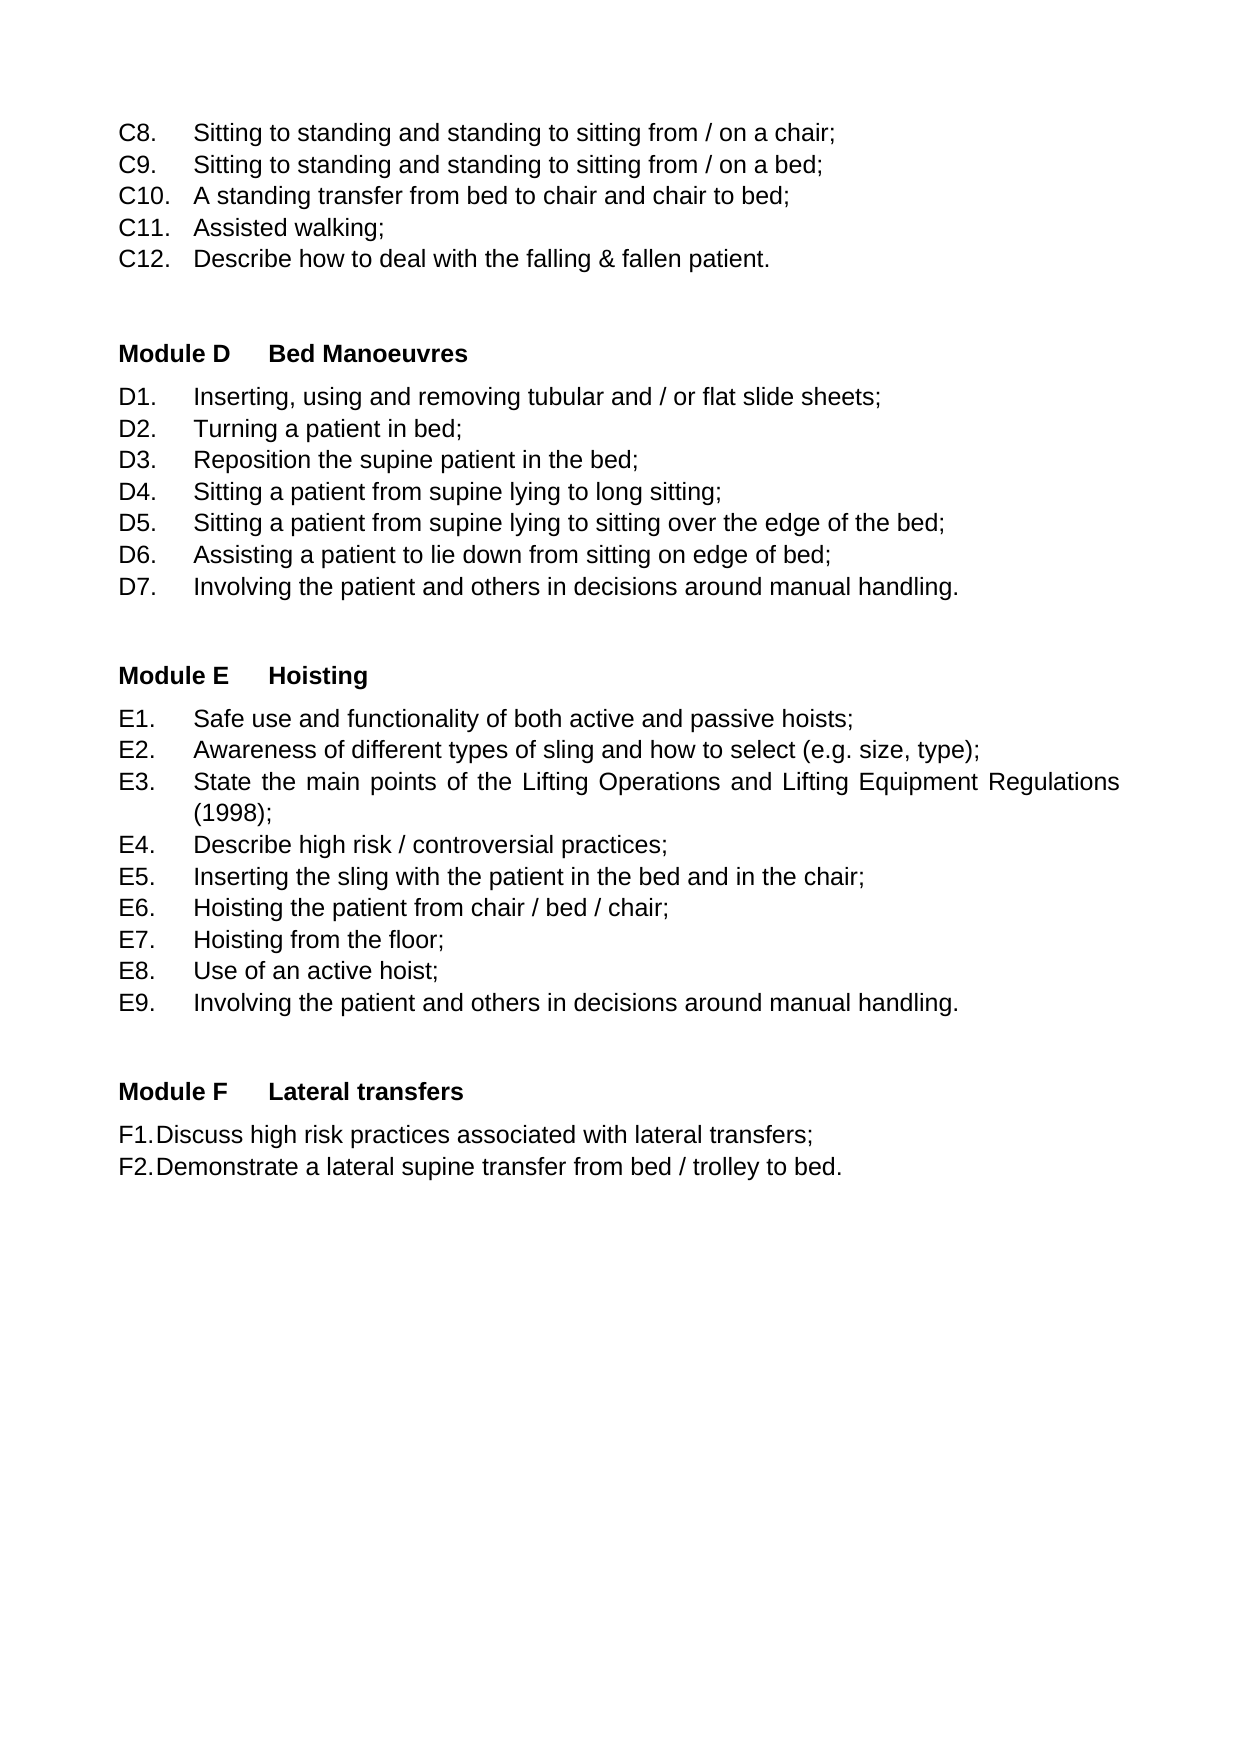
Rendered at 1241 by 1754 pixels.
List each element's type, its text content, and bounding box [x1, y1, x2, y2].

subtitle Module E Hoisting [118, 661, 1122, 689]
list Hoisting the patient from chair / bed / chair; [118, 893, 1122, 922]
subtitle Sitting to standing and standing to sitting from / on a bed; [118, 150, 1122, 178]
list Awareness of different types of sling and how to select (e.g. size, type); [118, 735, 1122, 764]
list Sitting a patient from supine lying to sitting over the edge of the bed; [118, 508, 1123, 537]
subtitle Describe how to deal with the falling & fallen patient. [118, 244, 1122, 273]
subtitle Module D Bed Manoeuvres [118, 339, 1122, 368]
list Inserting, using and removing tubular and / or flat slide sheets; [118, 382, 1123, 411]
list Use of an active hoist; [118, 956, 1122, 985]
list Safe use and functionality of both active and passive hoists; [118, 704, 1122, 732]
text Module F Lateral transfers [118, 1077, 1122, 1106]
list Involving the patient and others in decisions around manual handling. [118, 988, 1122, 1017]
list Assisting a patient to lie down from sitting on edge of bed; [118, 540, 1123, 569]
list Demonstrate a lateral supine transfer from bed / trolley to bed. [118, 1152, 1122, 1180]
list Inserting the sling with the patient in the bed and in the chair; [118, 862, 1122, 890]
list Sitting a patient from supine lying to long sitting; [118, 477, 1123, 506]
list Hoisting from the floor; [118, 925, 1122, 953]
list Involving the patient and others in decisions around manual handling. [118, 572, 1123, 600]
list Discuss high risk practices associated with lateral transfers; [118, 1120, 1122, 1149]
subtitle A standing transfer from bed to chair and chair to bed; [118, 181, 1122, 210]
subtitle Reposition the supine patient in the bed; [118, 445, 1123, 474]
subtitle Assisted walking; [118, 213, 1122, 242]
subtitle Sitting to standing and standing to sitting from / on a chair; [118, 118, 1122, 147]
list Describe high risk / controversial practices; [118, 830, 1122, 859]
title Turning a patient in bed; [118, 414, 1123, 442]
list State the main points of the Lifting Operations and Lifting Equipment Regulations (1998); [118, 767, 1122, 827]
